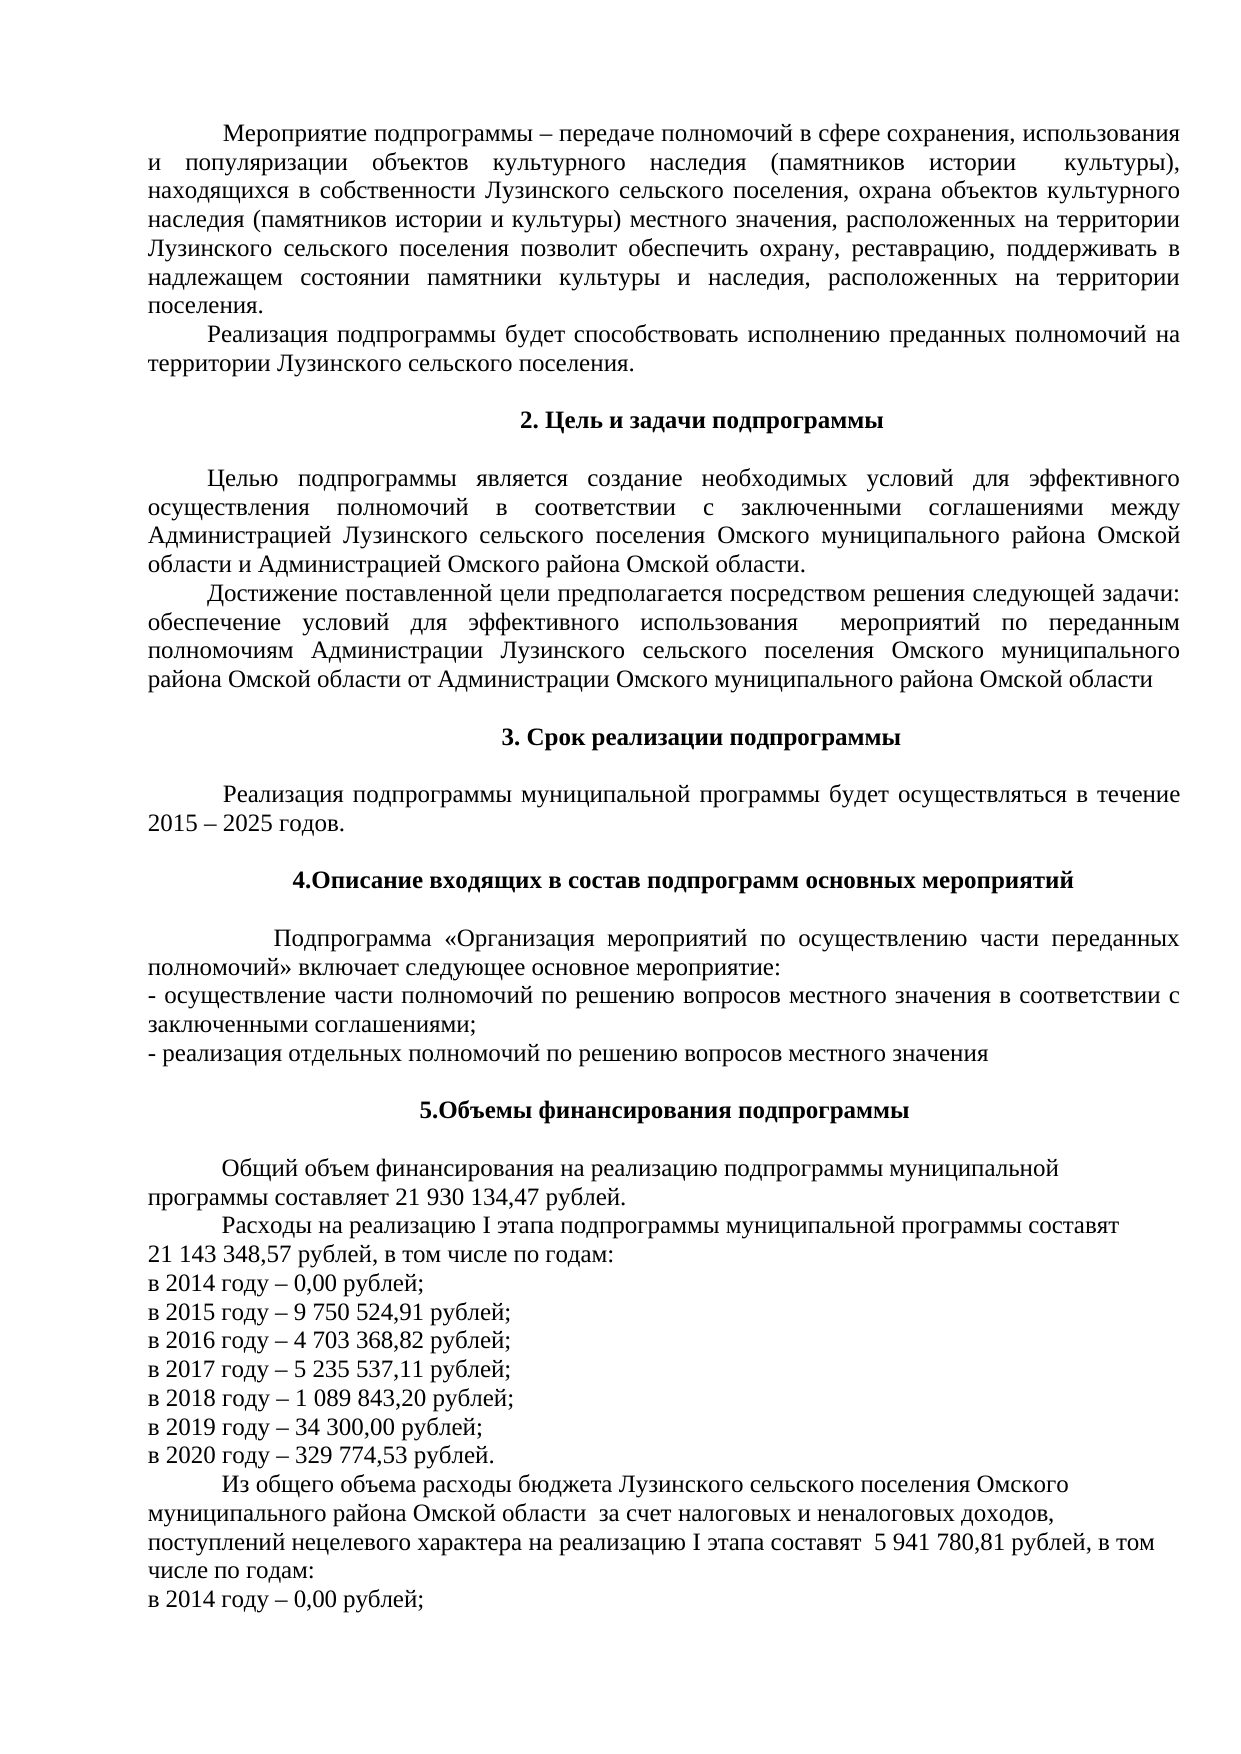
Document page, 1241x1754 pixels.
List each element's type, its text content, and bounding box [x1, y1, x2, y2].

text в 2017 году – 5 235 537,11 рублей; [148, 1354, 1181, 1383]
text Реализация подпрограммы будет способствовать исполнению преданных полномочий на территории Лузинского сельского поселения. [148, 319, 1181, 377]
text - реализация отдельных полномочий по решению вопросов местного значения [148, 1038, 1181, 1067]
text в 2018 году – 1 089 843,20 рублей; [148, 1383, 1181, 1412]
text 4.Описание входящих в состав подпрограмм основных мероприятий [185, 866, 1181, 894]
text в 2015 году – 9 750 524,91 рублей; [148, 1297, 1181, 1326]
text Целью подпрограммы является создание необходимых условий для эффективного осуществления полномочий в соответствии с заключенными соглашениями между Администрацией Лузинского сельского поселения Омского муниципального района Омской области и Администрацией Омского района Омской области. [148, 463, 1181, 578]
text в 2014 году – 0,00 рублей; [148, 1584, 1181, 1613]
text в 2014 году – 0,00 рублей; [148, 1268, 1181, 1297]
text 3. Срок реализации подпрограммы [148, 722, 1181, 751]
text Достижение поставленной цели предполагается посредством решения следующей задачи: обеспечение условий для эффективного использования мероприятий по переданным полномочиям Администрации Лузинского сельского поселения Омского муниципального района Омской области от Администрации Омского муниципального района Омской области [148, 578, 1181, 693]
text Из общего объема расходы бюджета Лузинского сельского поселения Омского муниципального района Омской области за счет налоговых и неналоговых доходов, поступлений нецелевого характера на реализацию I этапа составят 5 941 780,81 рублей, в том числе по годам: [148, 1469, 1181, 1584]
text Реализация подпрограммы муниципальной программы будет осуществляться в течение 2015 – 2025 годов. [148, 779, 1181, 837]
text Расходы на реализацию I этапа подпрограммы муниципальной программы составят 21 143 348,57 рублей, в том числе по годам: [148, 1211, 1181, 1268]
text в 2019 году – 34 300,00 рублей; [148, 1412, 1181, 1441]
text Общий объем финансирования на реализацию подпрограммы муниципальной программы составляет 21 930 134,47 рублей. [148, 1153, 1181, 1211]
text - осуществление части полномочий по решению вопросов местного значения в соответствии с заключенными соглашениями; [148, 981, 1181, 1038]
text Мероприятие подпрограммы – передаче полномочий в сфере сохранения, использования и популяризации объектов культурного наследия (памятников истории культуры), находящихся в собственности Лузинского сельского поселения, охрана объектов культурного наследия (памятников истории и культуры) местного значения, расположенных на территории Лузинского сельского поселения позволит обеспечить охрану, реставрацию, поддерживать в надлежащем состоянии памятники культуры и наследия, расположенных на территории поселения. [148, 118, 1181, 319]
text в 2020 году – 329 774,53 рублей. [148, 1441, 1181, 1469]
text в 2016 году – 4 703 368,82 рублей; [148, 1326, 1181, 1354]
subtitle 2. Цель и задачи подпрограммы [148, 406, 1181, 434]
text Подпрограмма «Организация мероприятий по осуществлению части переданных полномочий» включает следующее основное мероприятие: [148, 923, 1181, 981]
text 5.Объемы финансирования подпрограммы [148, 1096, 1181, 1124]
